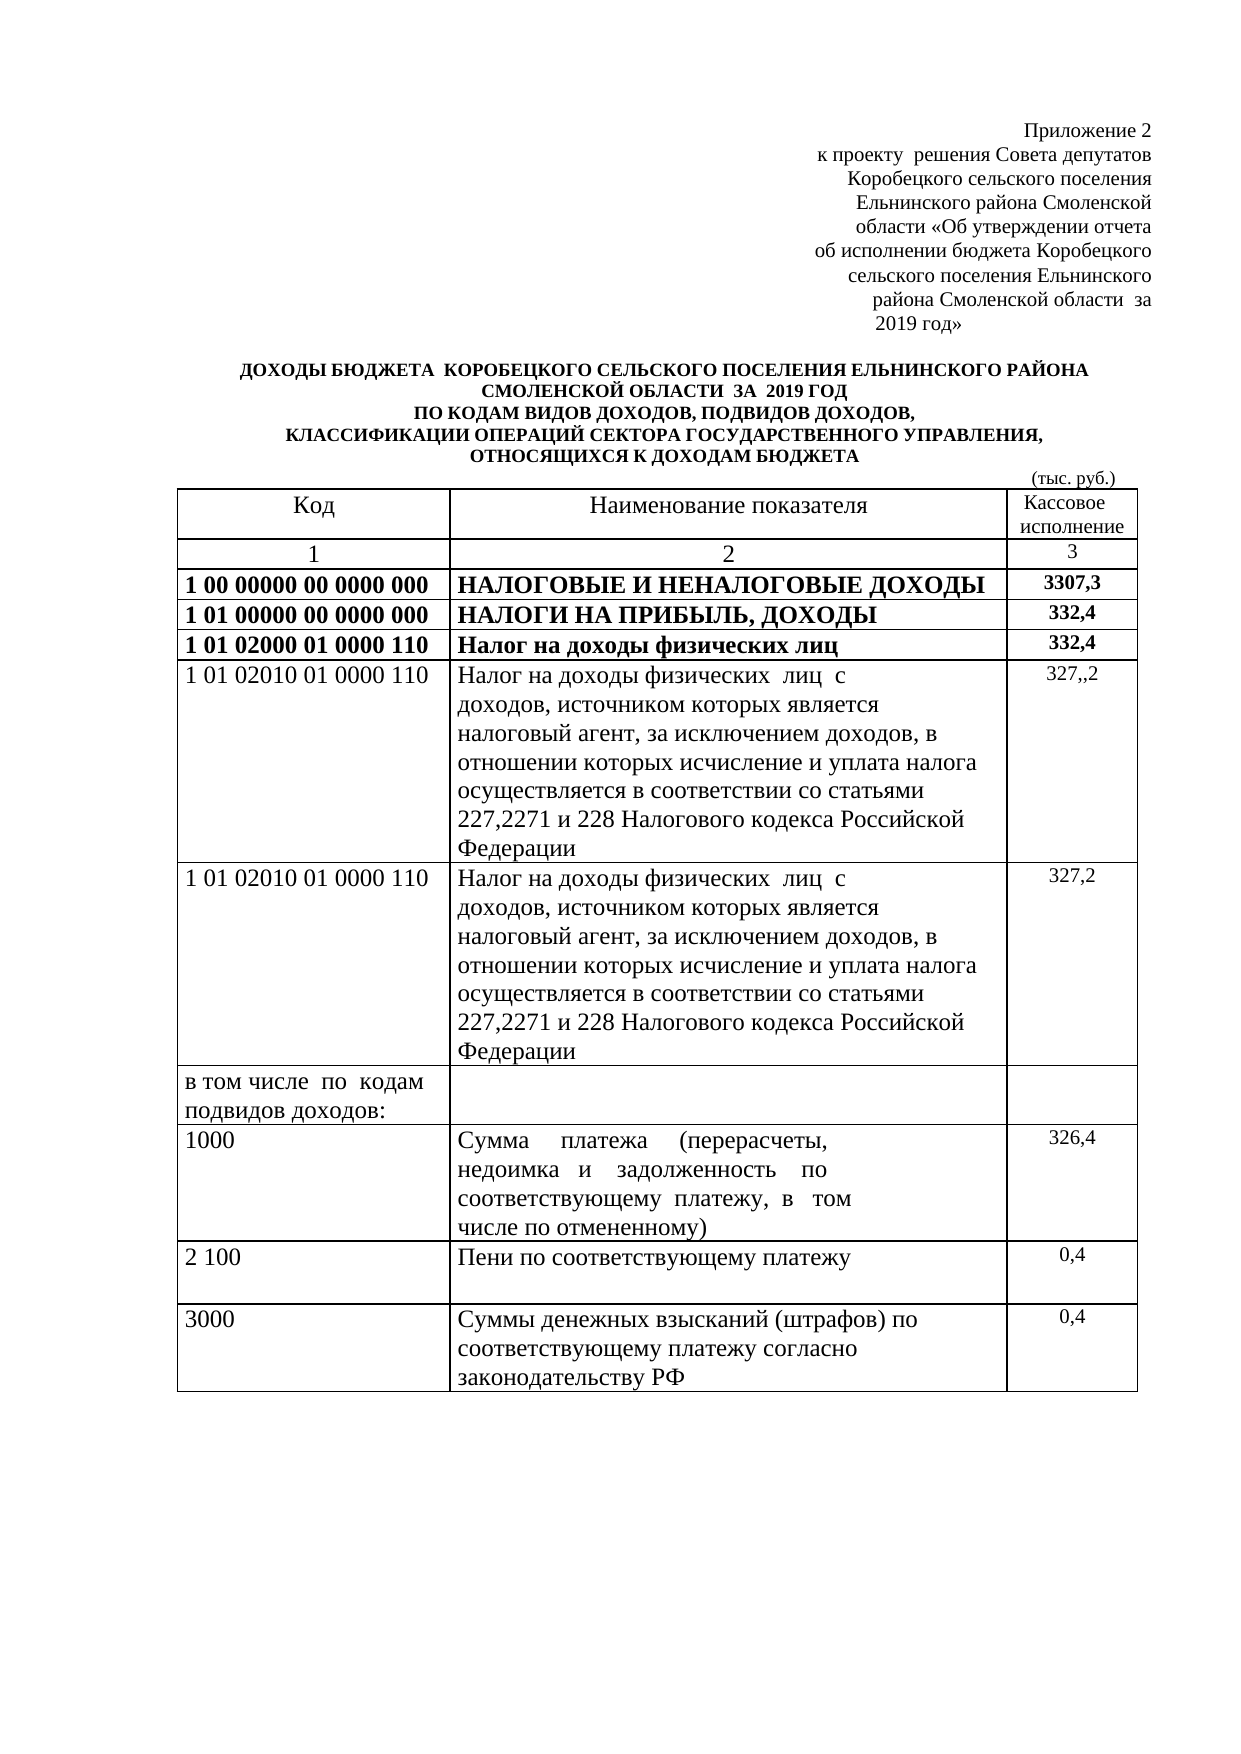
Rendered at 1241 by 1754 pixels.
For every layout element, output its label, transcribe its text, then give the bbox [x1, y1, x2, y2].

table_cell [1008, 1066, 1137, 1124]
table_cell 1 [178, 540, 449, 568]
table_cell 1 01 02010 01 0000 110 [178, 863, 449, 1065]
title КЛАССИФИКАЦИИ ОПЕРАЦИЙ СЕКТОРА ГОСУДАРСТВЕННОГО УПРАВЛЕНИЯ, [177, 423, 1152, 445]
text Коробецкого сельского поселения [177, 166, 1152, 190]
table_cell Налог на доходы физических лиц с доходов, источником которых является налоговый агент, за исключением доходов, в отношении которых исчисление и уплата налога осуществляется в соответствии со статьями 227,2271 и 228 Налогового кодекса Российской Федерации [451, 863, 1006, 1065]
table_cell 1 00 00000 00 0000 000 [178, 570, 449, 598]
table_cell 332,4 [1008, 600, 1137, 629]
text Ельнинского района Смоленской [177, 190, 1152, 214]
title ПО КОДАМ ВИДОВ ДОХОДОВ, ПОДВИДОВ ДОХОДОВ, [177, 402, 1152, 423]
table_cell 0,4 [1008, 1242, 1137, 1303]
table_header Кассовое исполнение [1008, 490, 1137, 538]
table_cell 1 01 00000 00 0000 000 [178, 600, 449, 629]
title ОТНОСЯЩИХСЯ К ДОХОДАМ БЮДЖЕТА [177, 445, 1152, 467]
table_cell 3 [1008, 540, 1137, 568]
title ДОХОДЫ БЮДЖЕТА КОРОБЕЦКОГО СЕЛЬСКОГО ПОСЕЛЕНИЯ ЕЛЬНИНСКОГО РАЙОНА СМОЛЕНСКОЙ ОБЛАСТИ ЗА 2019 ГОД [177, 359, 1152, 402]
table_cell Сумма платежа (перерасчеты, недоимка и задолженность по соответствующему платежу, в том числе по отмененному) [451, 1125, 1006, 1240]
table_cell 327,,2 [1008, 661, 1137, 862]
table_cell Пени по соответствующему платежу [451, 1242, 1006, 1303]
table_cell 3307,3 [1008, 570, 1137, 598]
table_cell 327,2 [1008, 863, 1137, 1065]
table_cell Суммы денежных взысканий (штрафов) по соответствующему платежу согласно законодательству РФ [451, 1305, 1006, 1391]
text 2019 год» [177, 311, 1152, 335]
text об исполнении бюджета Коробецкого [177, 238, 1152, 262]
table_cell 0,4 [1008, 1305, 1137, 1391]
table_cell 326,4 [1008, 1125, 1137, 1240]
table_cell 2 100 [178, 1242, 449, 1303]
text к проекту решения Совета депутатов [177, 142, 1152, 166]
text сельского поселения Ельнинского [177, 262, 1152, 287]
table_header Наименование показателя [451, 490, 1006, 538]
table_cell 1 01 02000 01 0000 110 [178, 630, 449, 659]
table_cell 1000 [178, 1125, 449, 1240]
text района Смоленской области за [177, 287, 1152, 311]
table_header Код [178, 490, 449, 538]
text Приложение 2 [177, 118, 1152, 142]
table_cell НАЛОГИ НА ПРИБЫЛЬ, ДОХОДЫ [451, 600, 1006, 629]
table_cell 2 [451, 540, 1006, 568]
text (тыс. руб.) [177, 467, 1152, 488]
table_cell 332,4 [1008, 630, 1137, 659]
table_cell в том числе по кодам подвидов доходов: [178, 1066, 449, 1124]
table_cell [451, 1066, 1006, 1124]
table_cell НАЛОГОВЫЕ И НЕНАЛОГОВЫЕ ДОХОДЫ [451, 570, 1006, 598]
text области «Об утверждении отчета [177, 214, 1152, 238]
table_cell 1 01 02010 01 0000 110 [178, 661, 449, 862]
table_cell Налог на доходы физических лиц с доходов, источником которых является налоговый агент, за исключением доходов, в отношении которых исчисление и уплата налога осуществляется в соответствии со статьями 227,2271 и 228 Налогового кодекса Российской Федерации [451, 661, 1006, 862]
table_cell Налог на доходы физических лиц [451, 630, 1006, 659]
table_cell 3000 [178, 1305, 449, 1391]
